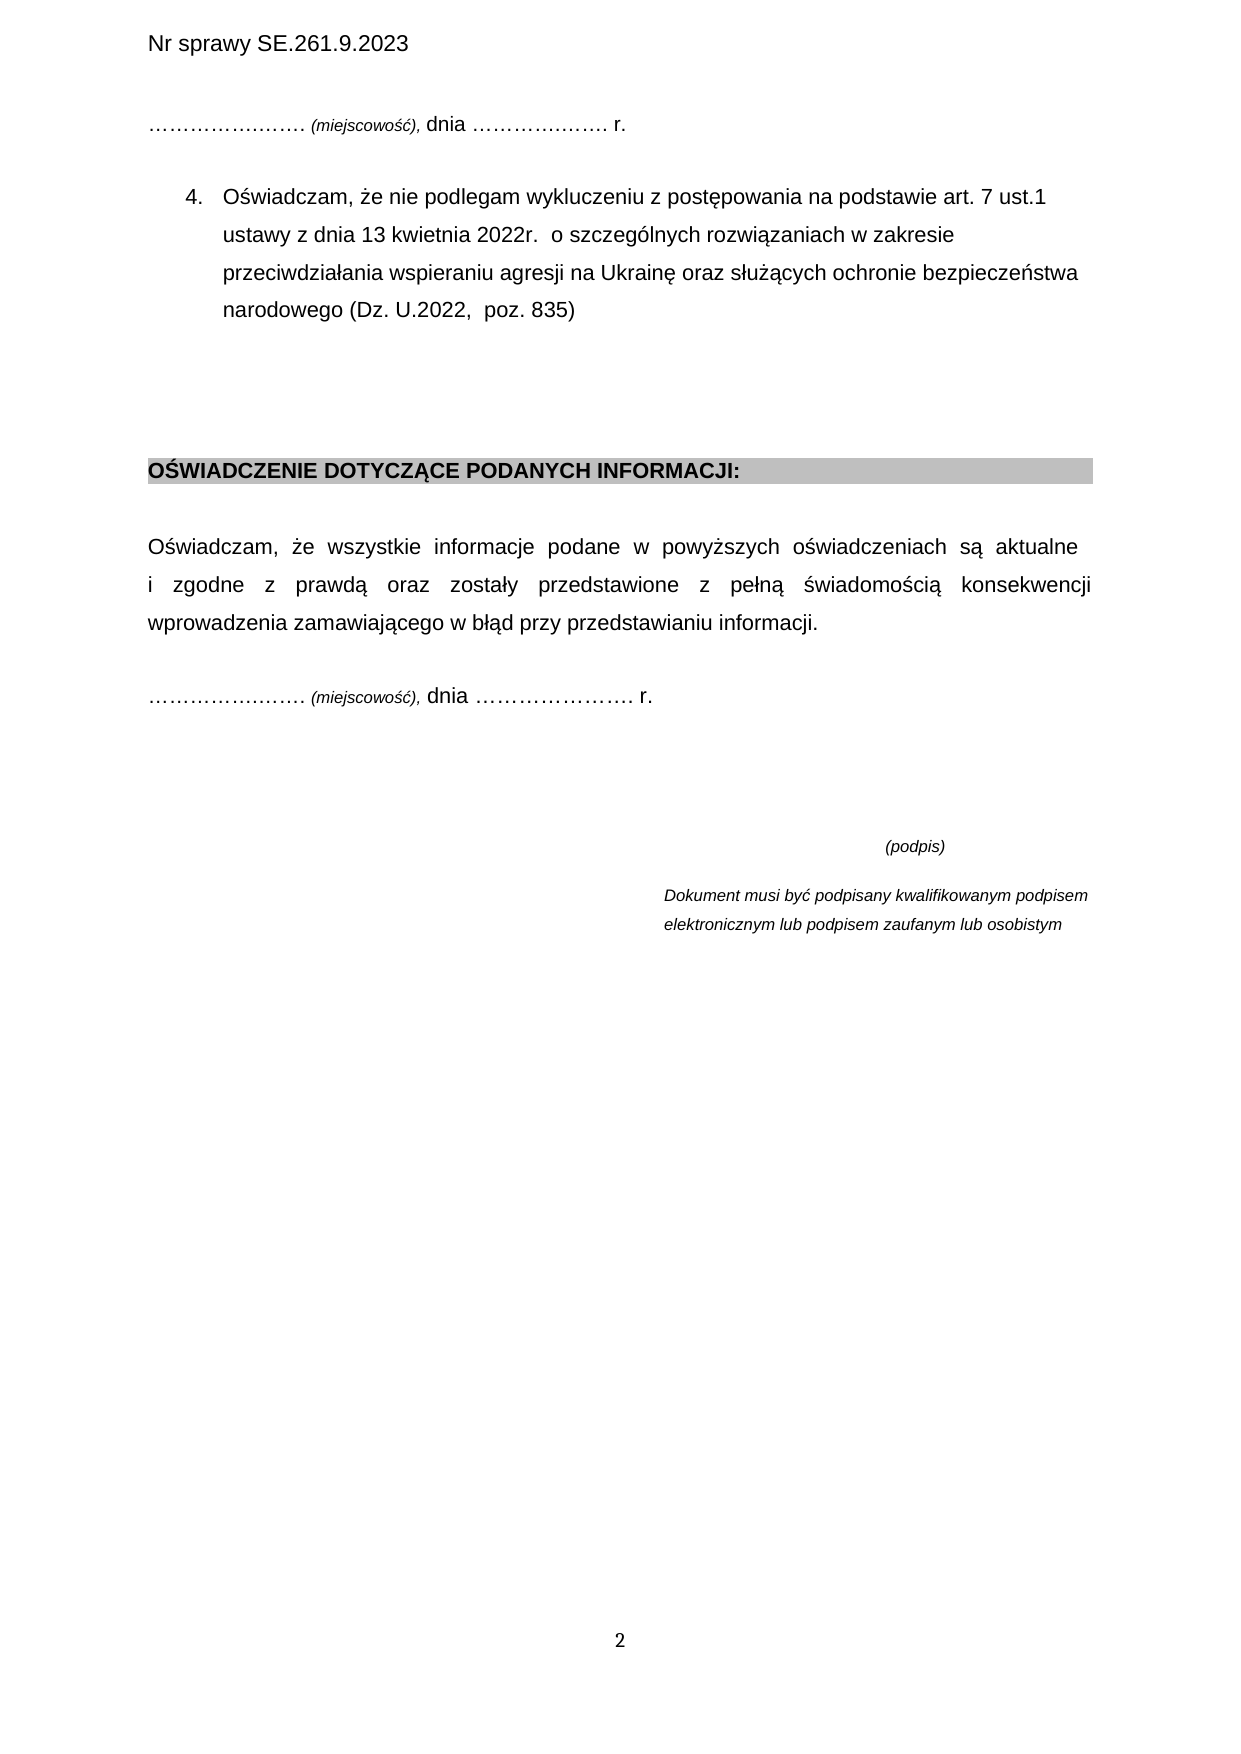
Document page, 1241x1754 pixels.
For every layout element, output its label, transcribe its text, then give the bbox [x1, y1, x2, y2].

text Dokument musi być podpisany kwalifikowanym podpisem [664, 886, 1093, 905]
text …………….……. (miejscowość), dnia ………….……. r. [148, 112, 1093, 136]
text (podpis) [812, 793, 1093, 857]
text OŚWIADCZENIE DOTYCZĄCE PODANYCH INFORMACJI: [148, 458, 1093, 484]
text Oświadczam, że wszystkie informacje podane w powyższych oświadczeniach są aktualne i zgodne z prawdą oraz zostały przedstawione z pełną świadomością konsekwencji wprowadzenia zamawiającego w błąd przy przedstawianiu informacji. [148, 534, 1093, 635]
list Oświadczam, że nie podlegam wykluczeniu z postępowania na podstawie art. 7 ust.1 ustawy z dnia 13 kwietnia 2022r. o szczególnych rozwiązaniach w zakresie przeciwdziałania wspieraniu agresji na Ukrainę oraz służących ochronie bezpieczeństwa narodowego (Dz. U.2022, poz. 835) [185, 184, 1093, 322]
text elektronicznym lub podpisem zaufanym lub osobistym [590, 914, 1093, 934]
text …………….……. (miejscowość), dnia …………………. r. [148, 683, 1093, 709]
